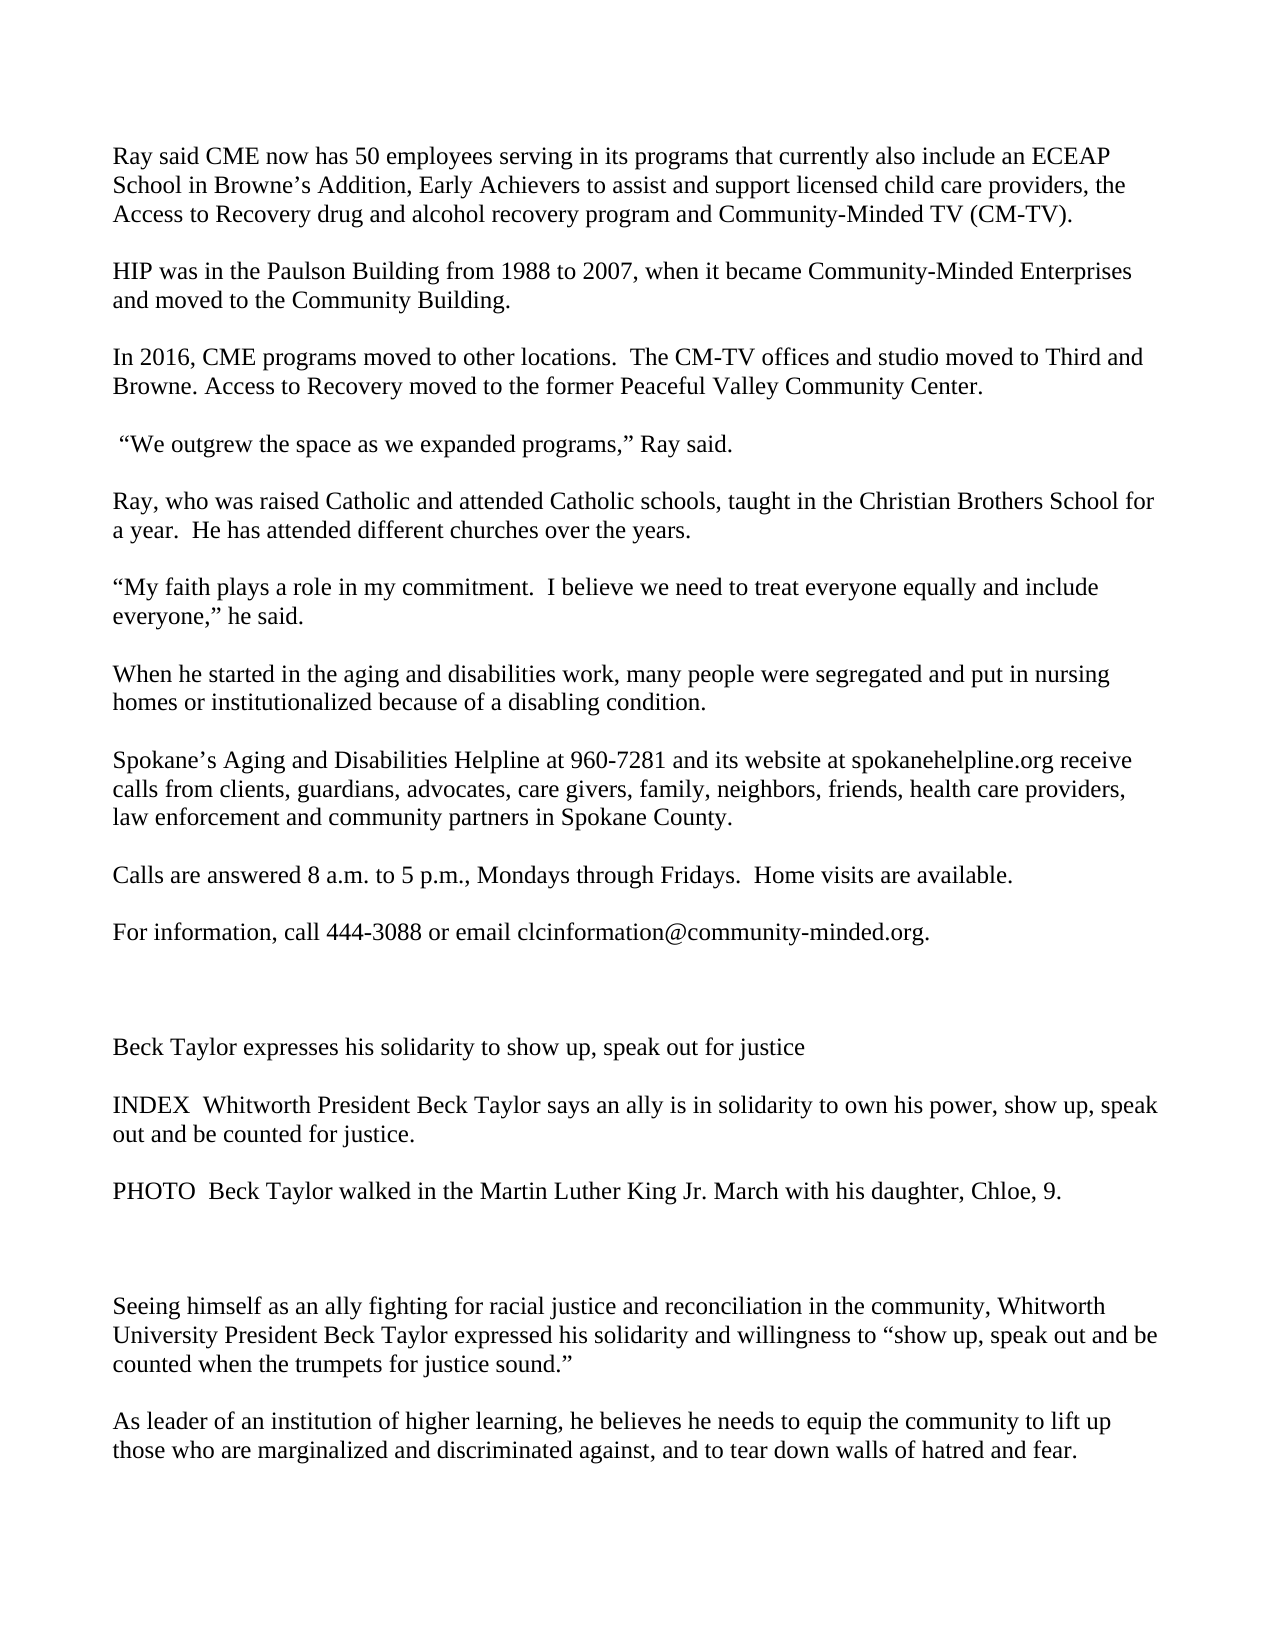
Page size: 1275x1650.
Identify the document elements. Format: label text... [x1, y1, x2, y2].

text PHOTO Beck Taylor walked in the Martin Luther King Jr. March with his daughter, Chloe, 9. [112, 1176, 1162, 1205]
text In 2016, CME programs moved to other locations. The CM-TV offices and studio moved to Third and Browne. Access to Recovery moved to the former Peaceful Valley Community Center. [112, 342, 1162, 400]
text For information, call 444-3088 or email clcinformation@community-minded.org. [112, 917, 1162, 946]
text INDEX Whitworth President Beck Taylor says an ally is in solidarity to own his power, show up, speak out and be counted for justice. [112, 1090, 1162, 1147]
text Beck Taylor expresses his solidarity to show up, speak out for justice [112, 1032, 1162, 1061]
text Seeing himself as an ally fighting for racial justice and reconciliation in the community, Whitworth University President Beck Taylor expressed his solidarity and willingness to “show up, speak out and be counted when the trumpets for justice sound.” [112, 1291, 1162, 1377]
text Calls are answered 8 a.m. to 5 p.m., Mondays through Fridays. Home visits are available. [112, 860, 1162, 889]
text “My faith plays a role in my commitment. I believe we need to treat everyone equally and include everyone,” he said. [112, 572, 1162, 630]
text As leader of an institution of higher learning, he believes he needs to equip the community to lift up those who are marginalized and discriminated against, and to tear down walls of hatred and fear. [112, 1406, 1162, 1464]
text HIP was in the Paulson Building from 1988 to 2007, when it became Community-Minded Enterprises and moved to the Community Building. [112, 256, 1162, 314]
text Ray, who was raised Catholic and attended Catholic schools, taught in the Christian Brothers School for a year. He has attended different churches over the years. [112, 486, 1162, 544]
text Spokane’s Aging and Disabilities Helpline at 960-7281 and its website at spokanehelpline.org receive calls from clients, guardians, advocates, care givers, family, neighbors, friends, health care providers, law enforcement and community partners in Spokane County. [112, 745, 1162, 831]
text When he started in the aging and disabilities work, many people were segregated and put in nursing homes or institutionalized because of a disabling condition. [112, 659, 1162, 716]
text “We outgrew the space as we expanded programs,” Ray said. [112, 429, 1162, 457]
text Ray said CME now has 50 employees serving in its programs that currently also include an ECEAP School in Browne’s Addition, Early Achievers to assist and support licensed child care providers, the Access to Recovery drug and alcohol recovery program and Community-Minded TV (CM-TV). [112, 141, 1162, 227]
